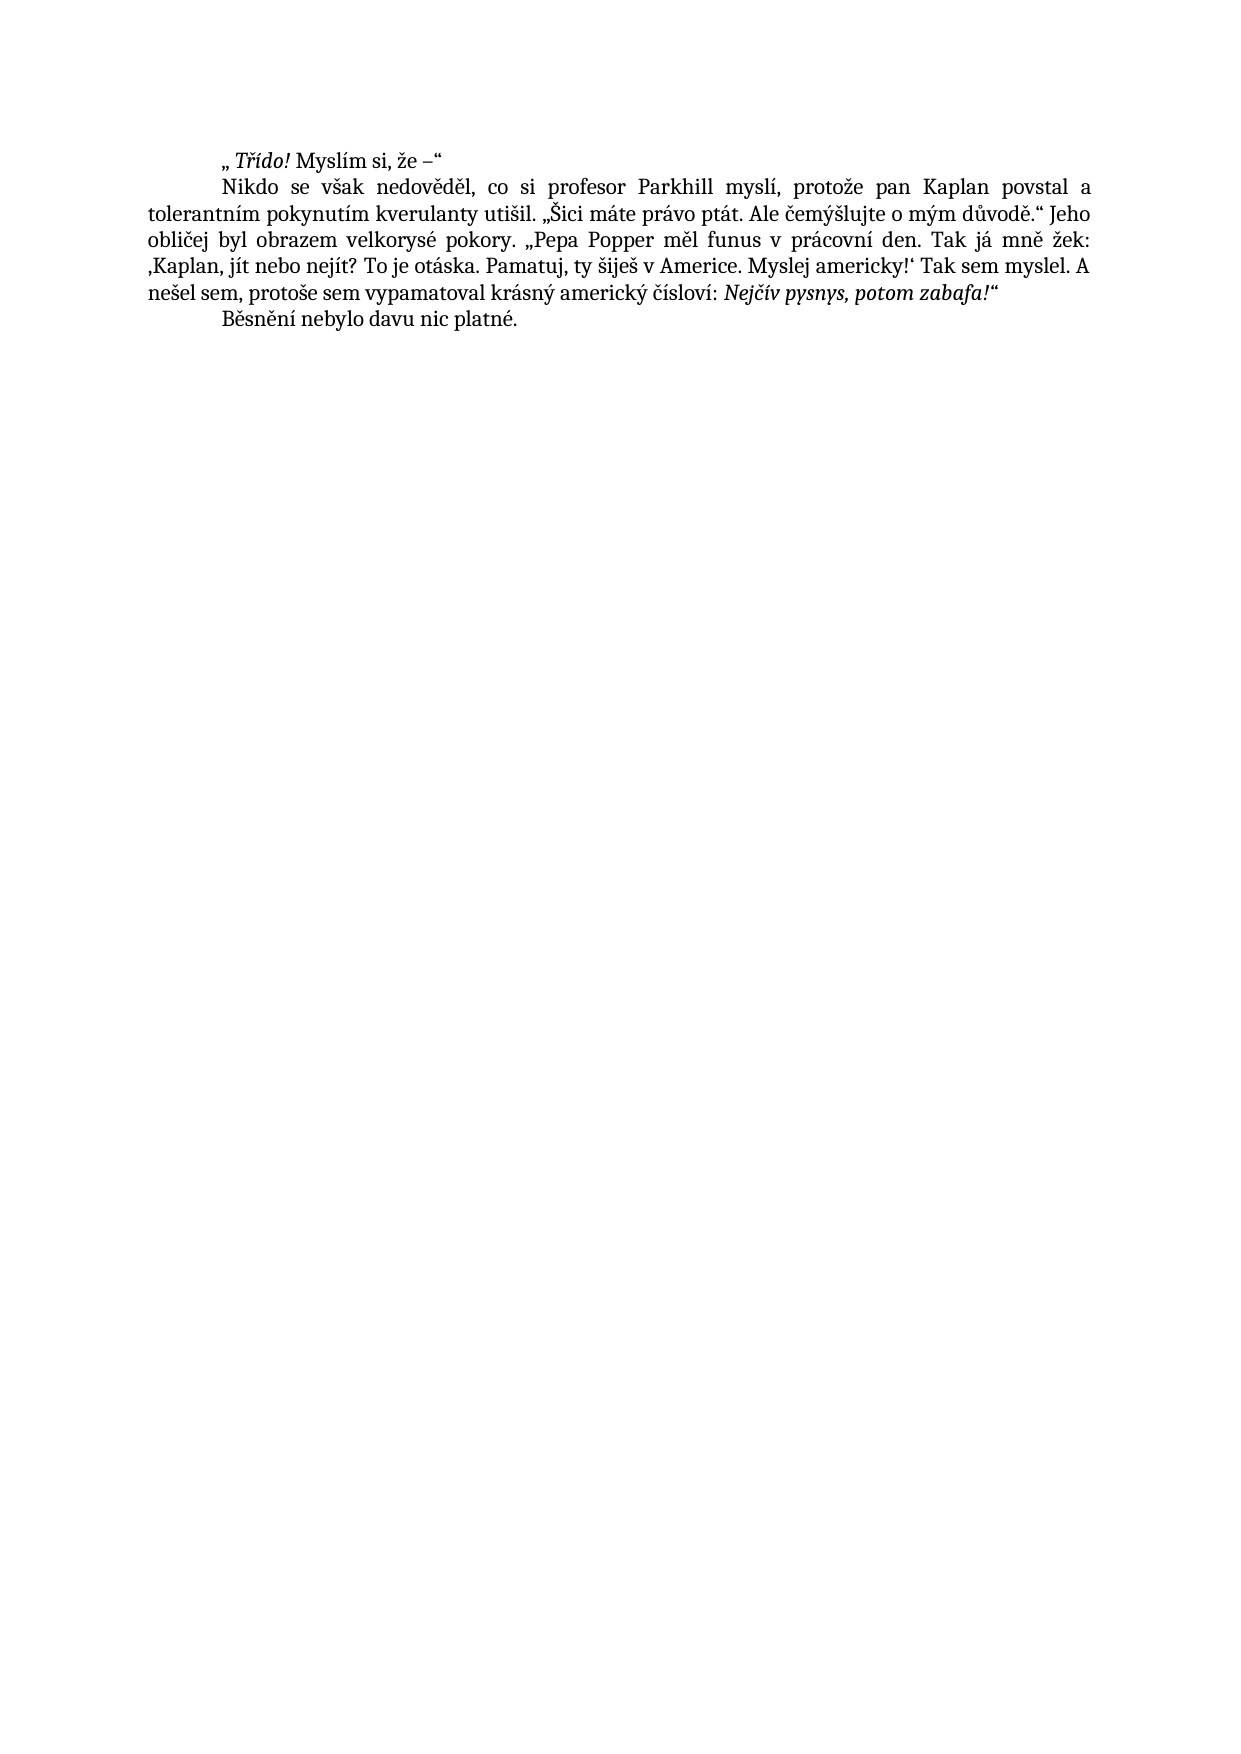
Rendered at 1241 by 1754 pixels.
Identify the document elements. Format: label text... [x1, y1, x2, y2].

text Nikdo se však nedověděl, co si profesor Parkhill myslí, protože pan Kaplan povstal a tolerantním pokynutím kverulanty utišil. „Šici máte právo ptát. Ale čemýšlujte o mým důvodě.“ Jeho obličej byl obrazem velkorysé pokory. „Pepa Popper měl funus v prácovní den. Tak já mně žek: ‚Kaplan, jít nebo nejít? To je otáska. Pamatuj, ty šiješ v Americe. Myslej americky!‘ Tak sem myslel. A nešel sem, protoše sem vypamatoval krásný americký čísloví: Nejčív pysnys, potom zabafa!“ [148, 174, 1093, 306]
text „ Třído! Myslím si, že –“ [148, 148, 1093, 174]
text Běsnění nebylo davu nic platné. [148, 306, 1093, 332]
